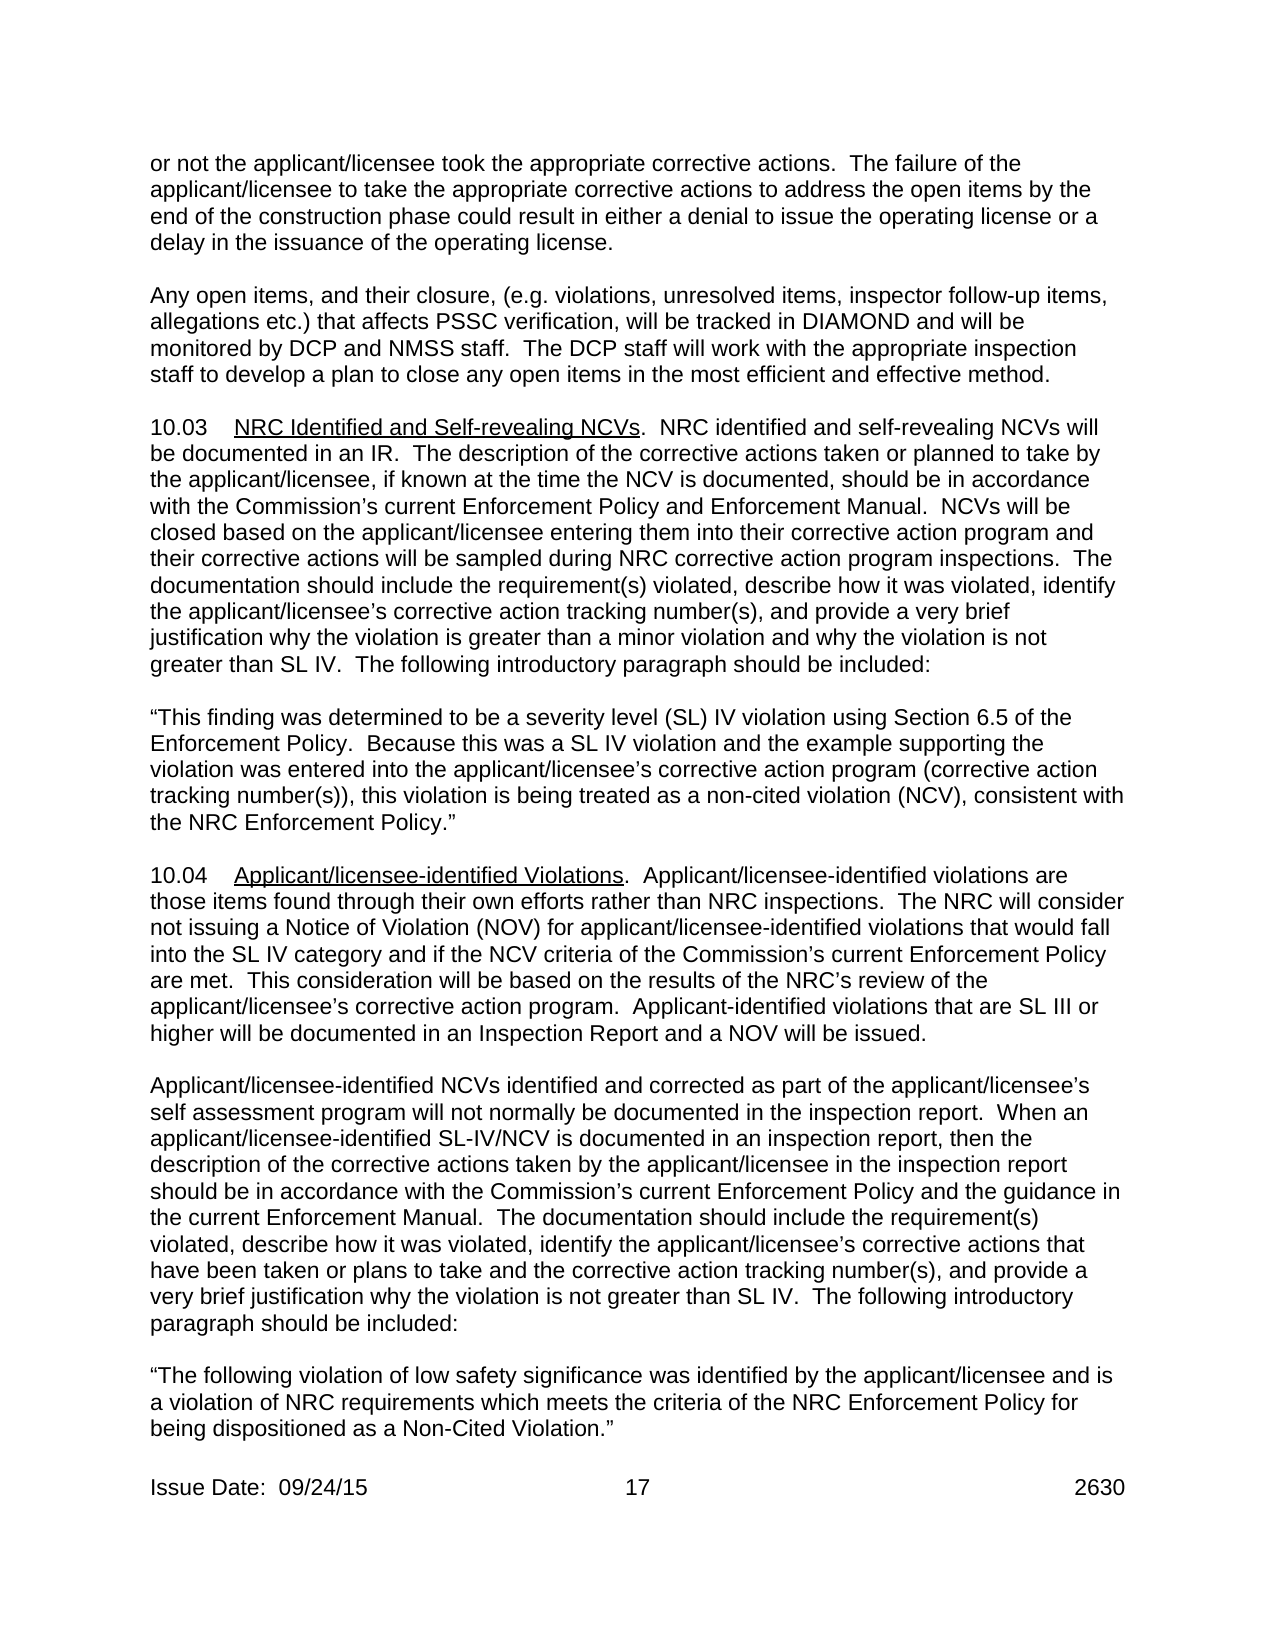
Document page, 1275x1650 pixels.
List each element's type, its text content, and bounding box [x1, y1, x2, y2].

text “This finding was determined to be a severity level (SL) IV violation using Section 6.5 of the Enforcement Policy. Because this was a SL IV violation and the example supporting the violation was entered into the applicant/licensee’s corrective action program (corrective action tracking number(s)), this violation is being treated as a non-cited violation (NCV), consistent with the NRC Enforcement Policy.” [150, 703, 1125, 835]
text Applicant/licensee-identified NCVs identified and corrected as part of the applicant/licensee’s self assessment program will not normally be documented in the inspection report. When an applicant/licensee-identified SL-IV/NCV is documented in an inspection report, then the description of the corrective actions taken by the applicant/licensee in the inspection report should be in accordance with the Commission’s current Enforcement Policy and the guidance in the current Enforcement Manual. The documentation should include the requirement(s) violated, describe how it was violated, identify the applicant/licensee’s corrective actions that have been taken or plans to take and the corrective action tracking number(s), and provide a very brief justification why the violation is not greater than SL IV. The following introductory paragraph should be included: [150, 1072, 1125, 1336]
text Any open items, and their closure, (e.g. violations, unresolved items, inspector follow-up items, allegations etc.) that affects PSSC verification, will be tracked in DIAMOND and will be monitored by DCP and NMSS staff. The DCP staff will work with the appropriate inspection staff to develop a plan to close any open items in the most efficient and effective method. [150, 282, 1125, 387]
text 10.04 Applicant/licensee-identified Violations. Applicant/licensee-identified violations are those items found through their own efforts rather than NRC inspections. The NRC will consider not issuing a Notice of Violation (NOV) for applicant/licensee-identified violations that would fall into the SL IV category and if the NCV criteria of the Commission’s current Enforcement Policy are met. This consideration will be based on the results of the NRC’s review of the applicant/licensee’s corrective action program. Applicant-identified violations that are SL III or higher will be documented in an Inspection Report and a NOV will be issued. [150, 862, 1125, 1046]
text or not the applicant/licensee took the appropriate corrective actions. The failure of the applicant/licensee to take the appropriate corrective actions to address the open items by the end of the construction phase could result in either a denial to issue the operating license or a delay in the issuance of the operating license. [150, 150, 1125, 255]
text “The following violation of low safety significance was identified by the applicant/licensee and is a violation of NRC requirements which meets the criteria of the NRC Enforcement Policy for being dispositioned as a Non-Cited Violation.” [150, 1362, 1125, 1441]
text 10.03 NRC Identified and Self-revealing NCVs. NRC identified and self-revealing NCVs will be documented in an IR. The description of the corrective actions taken or planned to take by the applicant/licensee, if known at the time the NCV is documented, should be in accordance with the Commission’s current Enforcement Policy and Enforcement Manual. NCVs will be closed based on the applicant/licensee entering them into their corrective action program and their corrective actions will be sampled during NRC corrective action program inspections. The documentation should include the requirement(s) violated, describe how it was violated, identify the applicant/licensee’s corrective action tracking number(s), and provide a very brief justification why the violation is greater than a minor violation and why the violation is not greater than SL IV. The following introductory paragraph should be included: [150, 413, 1125, 677]
